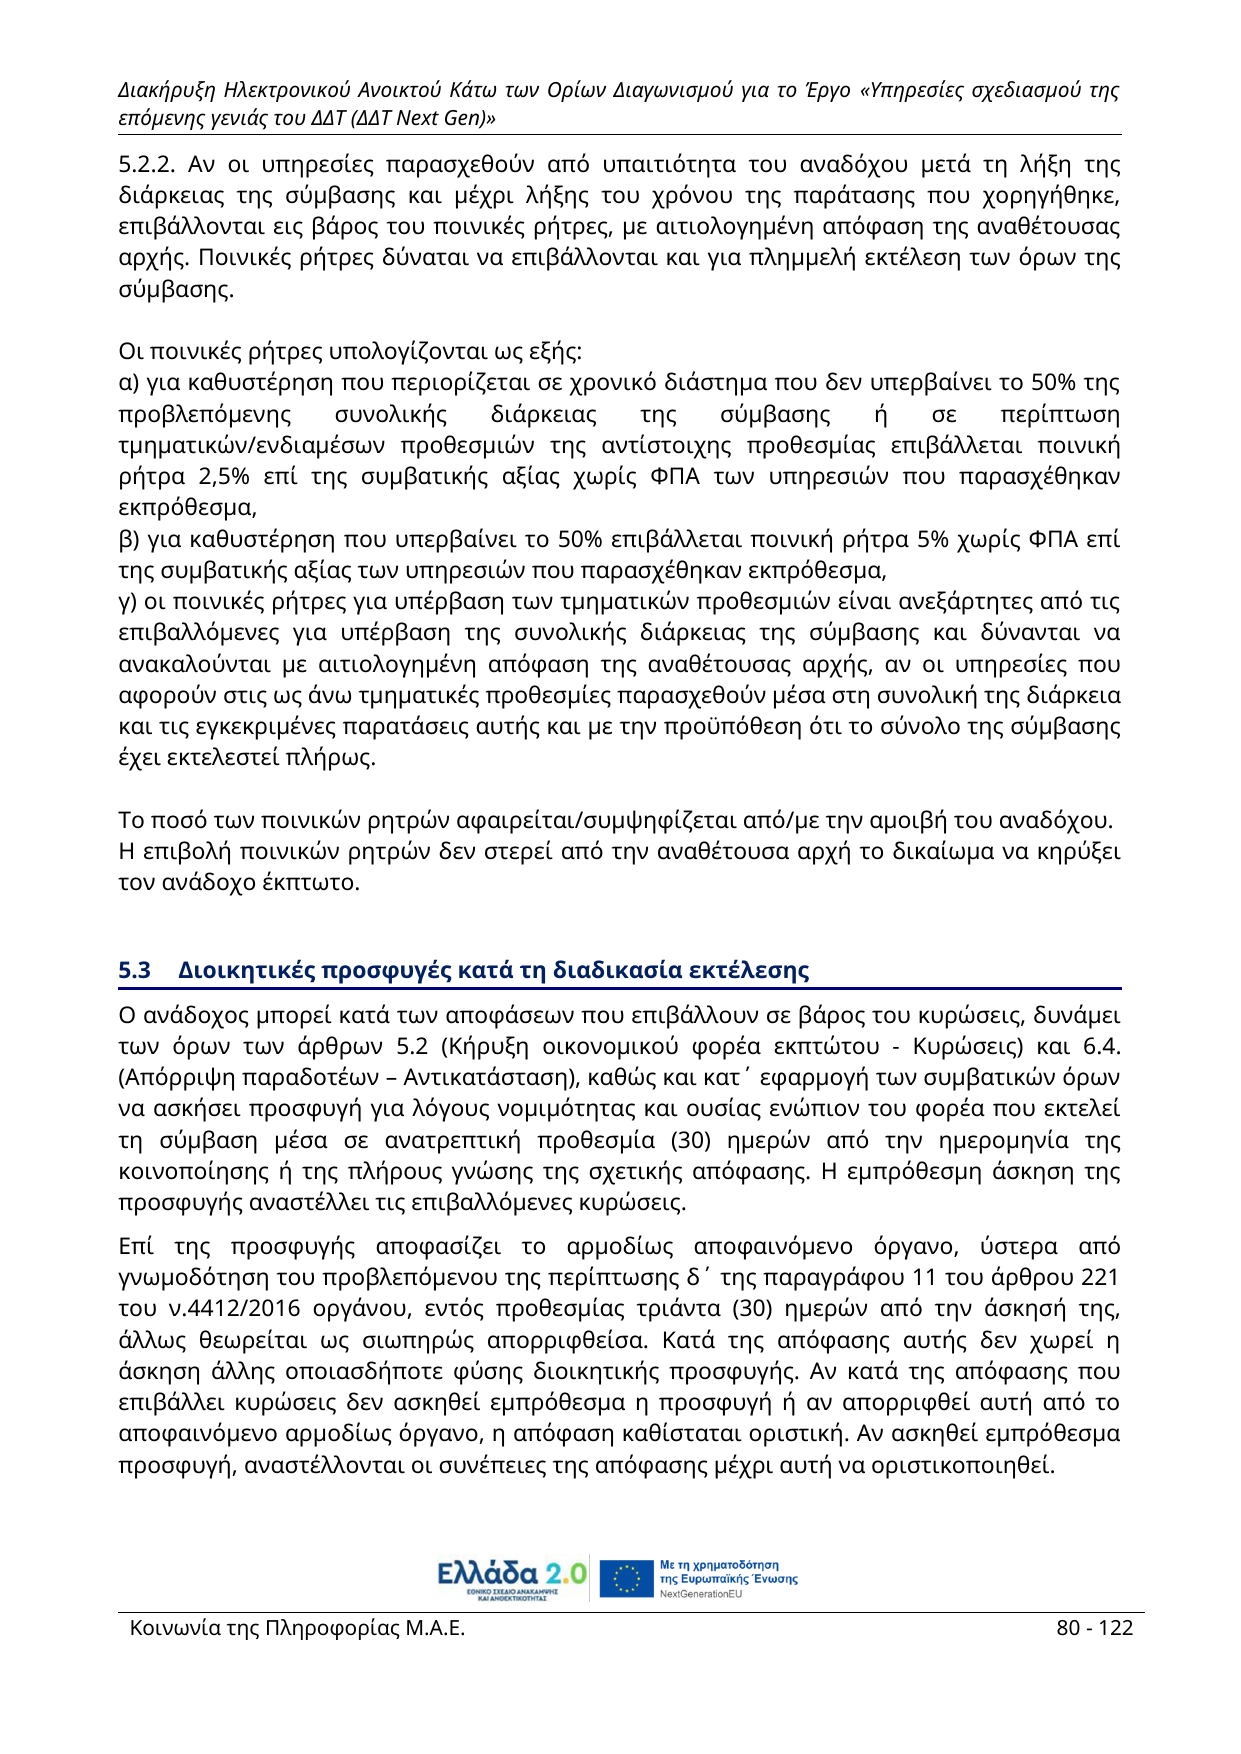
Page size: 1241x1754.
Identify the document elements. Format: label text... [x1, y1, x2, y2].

subtitle Διοικητικές προσφυγές κατά τη διαδικασία εκτέλεσης [118, 954, 1122, 987]
text Επί της προσφυγής αποφασίζει το αρμοδίως αποφαινόμενο όργανο, ύστερα από γνωμοδότηση του προβλεπόμενου της περίπτωσης δ΄ της παραγράφου 11 του άρθρου 221 του ν.4412/2016 οργάνου, εντός προθεσμίας τριάντα (30) ημερών από την άσκησή της, άλλως θεωρείται ως σιωπηρώς απορριφθείσα. Κατά της απόφασης αυτής δεν χωρεί η άσκηση άλλης οποιασδήποτε φύσης διοικητικής προσφυγής. Αν κατά της απόφασης που επιβάλλει κυρώσεις δεν ασκηθεί εμπρόθεσμα η προσφυγή ή αν απορριφθεί αυτή από το αποφαινόμενο αρμοδίως όργανο, η απόφαση καθίσταται οριστική. Αν ασκηθεί εμπρόθεσμα προσφυγή, αναστέλλονται οι συνέπειες της απόφασης μέχρι αυτή να οριστικοποιηθεί. [118, 1230, 1122, 1480]
text γ) οι ποινικές ρήτρες για υπέρβαση των τμηματικών προθεσμιών είναι ανεξάρτητες από τις επιβαλλόμενες για υπέρβαση της συνολικής διάρκειας της σύμβασης και δύνανται να ανακαλούνται με αιτιολογημένη απόφαση της αναθέτουσας αρχής, αν οι υπηρεσίες που αφορούν στις ως άνω τμηματικές προθεσμίες παρασχεθούν μέσα στη συνολική της διάρκεια και τις εγκεκριμένες παρατάσεις αυτής και με την προϋπόθεση ότι το σύνολο της σύμβασης έχει εκτελεστεί πλήρως. [118, 585, 1122, 772]
text β) για καθυστέρηση που υπερβαίνει το 50% επιβάλλεται ποινική ρήτρα 5% χωρίς ΦΠΑ επί της συμβατικής αξίας των υπηρεσιών που παρασχέθηκαν εκπρόθεσμα, [118, 522, 1122, 585]
picture [437, 1554, 804, 1602]
text Οι ποινικές ρήτρες υπολογίζονται ως εξής: [118, 335, 1122, 366]
text 5.2.2. Αν οι υπηρεσίες παρασχεθούν από υπαιτιότητα του αναδόχου μετά τη λήξη της διάρκειας της σύμβασης και μέχρι λήξης του χρόνου της παράτασης που χορηγήθηκε, επιβάλλονται εις βάρος του ποινικές ρήτρες, με αιτιολογημένη απόφαση της αναθέτουσας αρχής. Ποινικές ρήτρες δύναται να επιβάλλονται και για πλημμελή εκτέλεση των όρων της σύμβασης. [118, 147, 1122, 304]
text α) για καθυστέρηση που περιορίζεται σε χρονικό διάστημα που δεν υπερβαίνει το 50% της προβλεπόμενης συνολικής διάρκειας της σύμβασης ή σε περίπτωση τμηματικών/ενδιαμέσων προθεσμιών της αντίστοιχης προθεσμίας επιβάλλεται ποινική ρήτρα 2,5% επί της συμβατικής αξίας χωρίς ΦΠΑ των υπηρεσιών που παρασχέθηκαν εκπρόθεσμα, [118, 366, 1122, 522]
text Η επιβολή ποινικών ρητρών δεν στερεί από την αναθέτουσα αρχή το δικαίωμα να κηρύξει τον ανάδοχο έκπτωτο. [118, 835, 1122, 897]
text Το ποσό των ποινικών ρητρών αφαιρείται/συμψηφίζεται από/με την αμοιβή του αναδόχου. [118, 804, 1122, 835]
text Ο ανάδοχος μπορεί κατά των αποφάσεων που επιβάλλουν σε βάρος του κυρώσεις, δυνάμει των όρων των άρθρων 5.2 (Κήρυξη οικονομικού φορέα εκπτώτου - Κυρώσεις) και 6.4. (Απόρριψη παραδοτέων – Αντικατάσταση), καθώς και κατ΄ εφαρμογή των συμβατικών όρων να ασκήσει προσφυγή για λόγους νομιμότητας και ουσίας ενώπιον του φορέα που εκτελεί τη σύμβαση μέσα σε ανατρεπτική προθεσμία (30) ημερών από την ημερομηνία της κοινοποίησης ή της πλήρους γνώσης της σχετικής απόφασης. Η εμπρόθεσμη άσκηση της προσφυγής αναστέλλει τις επιβαλλόμενες κυρώσεις. [118, 998, 1122, 1217]
